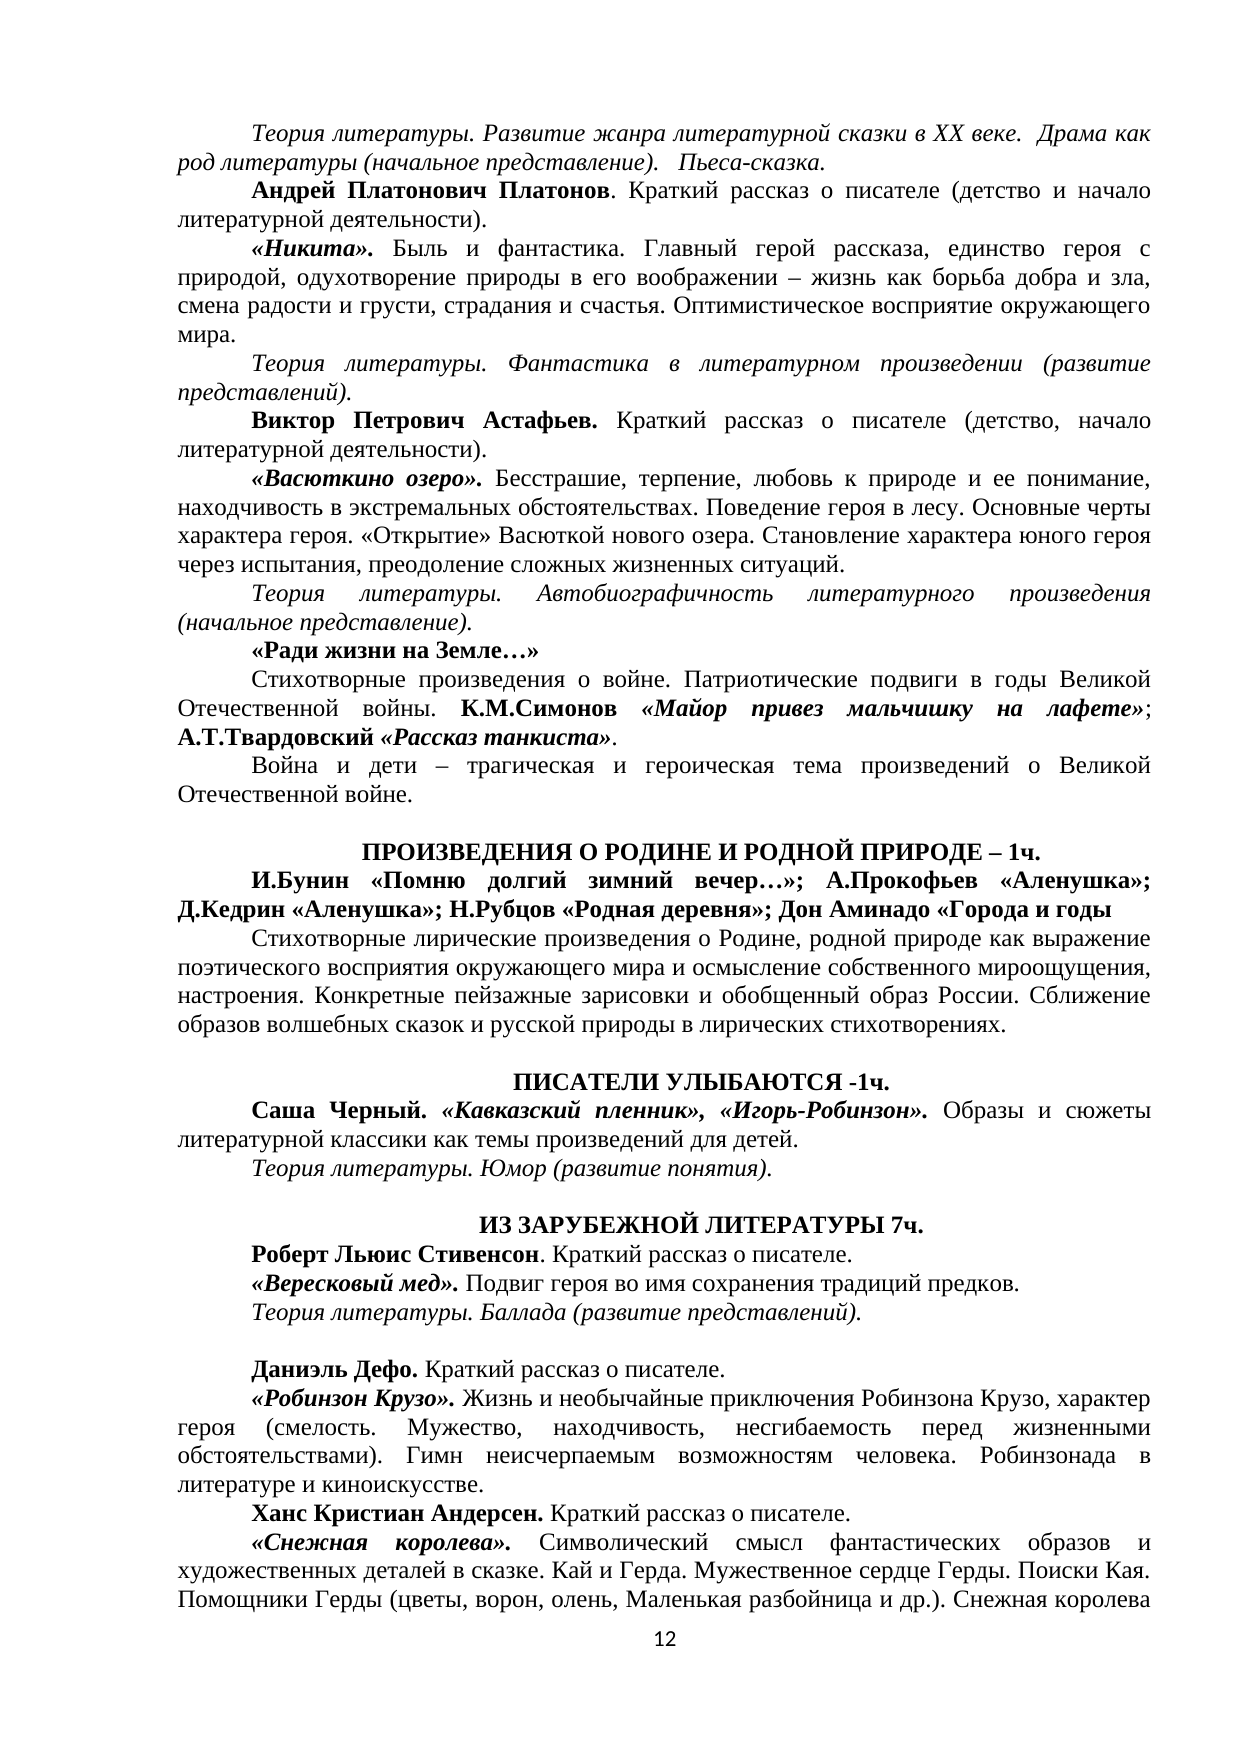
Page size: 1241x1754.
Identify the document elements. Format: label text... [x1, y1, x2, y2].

text «Ради жизни на Земле…» [177, 636, 1152, 664]
text Саша Черный. «Кавказский пленник», «Игорь-Робинзон». Образы и сюжеты литературной классики как темы произведений для детей. [177, 1096, 1152, 1153]
text Стихотворные произведения о войне. Патриотические подвиги в годы Великой Отечественной войны. К.М.Симонов «Майор привез мальчишку на лафете»; А.Т.Твардовский «Рассказ танкиста». [177, 664, 1152, 751]
text Теория литературы. Автобиографичность литературного произведения (начальное представление). [177, 578, 1152, 636]
text «Васюткино озеро». Бесстрашие, терпение, любовь к природе и ее понимание, находчивость в экстремальных обстоятельствах. Поведение героя в лесу. Основные черты характера героя. «Открытие» Васюткой нового озера. Становление характера юного героя через испытания, преодоление сложных жизненных ситуаций. [177, 463, 1152, 578]
text И.Бунин «Помню долгий зимний вечер…»; А.Прокофьев «Аленушка»; Д.Кедрин «Аленушка»; Н.Рубцов «Родная деревня»; Дон Аминадо «Города и годы [177, 866, 1152, 923]
text Андрей Платонович Платонов. Краткий рассказ о писателе (детство и начало литературной деятельности). [177, 176, 1152, 233]
text «Робинзон Крузо». Жизнь и необычайные приключения Робинзона Крузо, характер героя (смелость. Мужество, находчивость, несгибаемость перед жизненными обстоятельствами). Гимн неисчерпаемым возможностям человека. Робинзонада в литературе и киноискусстве. [177, 1383, 1152, 1498]
text Виктор Петрович Астафьев. Краткий рассказ о писателе (детство, начало литературной деятельности). [177, 406, 1152, 463]
text Теория литературы. Баллада (развитие представлений). [177, 1297, 1152, 1326]
text Ханс Кристиан Андерсен. Краткий рассказ о писателе. [177, 1498, 1152, 1527]
text Война и дети – трагическая и героическая тема произведений о Великой Отечественной войне. [177, 751, 1152, 808]
text Роберт Льюис Стивенсон. Краткий рассказ о писателе. [177, 1239, 1152, 1268]
text ИЗ ЗАРУБЕЖНОЙ ЛИТЕРАТУРЫ 7ч. [177, 1211, 1152, 1239]
text Даниэль Дефо. Краткий рассказ о писателе. [177, 1354, 1152, 1383]
text ПРОИЗВЕДЕНИЯ О РОДИНЕ И РОДНОЙ ПРИРОДЕ – 1ч. [177, 837, 1152, 866]
text «Вересковый мед». Подвиг героя во имя сохранения традиций предков. [177, 1268, 1152, 1297]
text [177, 1527, 1152, 1613]
text Теория литературы. Юмор (развитие понятия). [177, 1153, 1152, 1182]
text «Никита». Быль и фантастика. Главный герой рассказа, единство героя с природой, одухотворение природы в его воображении – жизнь как борьба добра и зла, смена радости и грусти, страдания и счастья. Оптимистическое восприятие окружающего мира. [177, 233, 1152, 348]
text Теория литературы. Развитие жанра литературной сказки в ХХ веке. Драма как род литературы (начальное представление). Пьеса-сказка. [177, 118, 1152, 176]
text Стихотворные лирические произведения о Родине, родной природе как выражение поэтического восприятия окружающего мира и осмысление собственного мироощущения, настроения. Конкретные пейзажные зарисовки и обобщенный образ России. Сближение образов волшебных сказок и русской природы в лирических стихотворениях. [177, 923, 1152, 1038]
text ПИСАТЕЛИ УЛЫБАЮТСЯ -1ч. [177, 1067, 1152, 1096]
text Теория литературы. Фантастика в литературном произведении (развитие представлений). [177, 348, 1152, 406]
